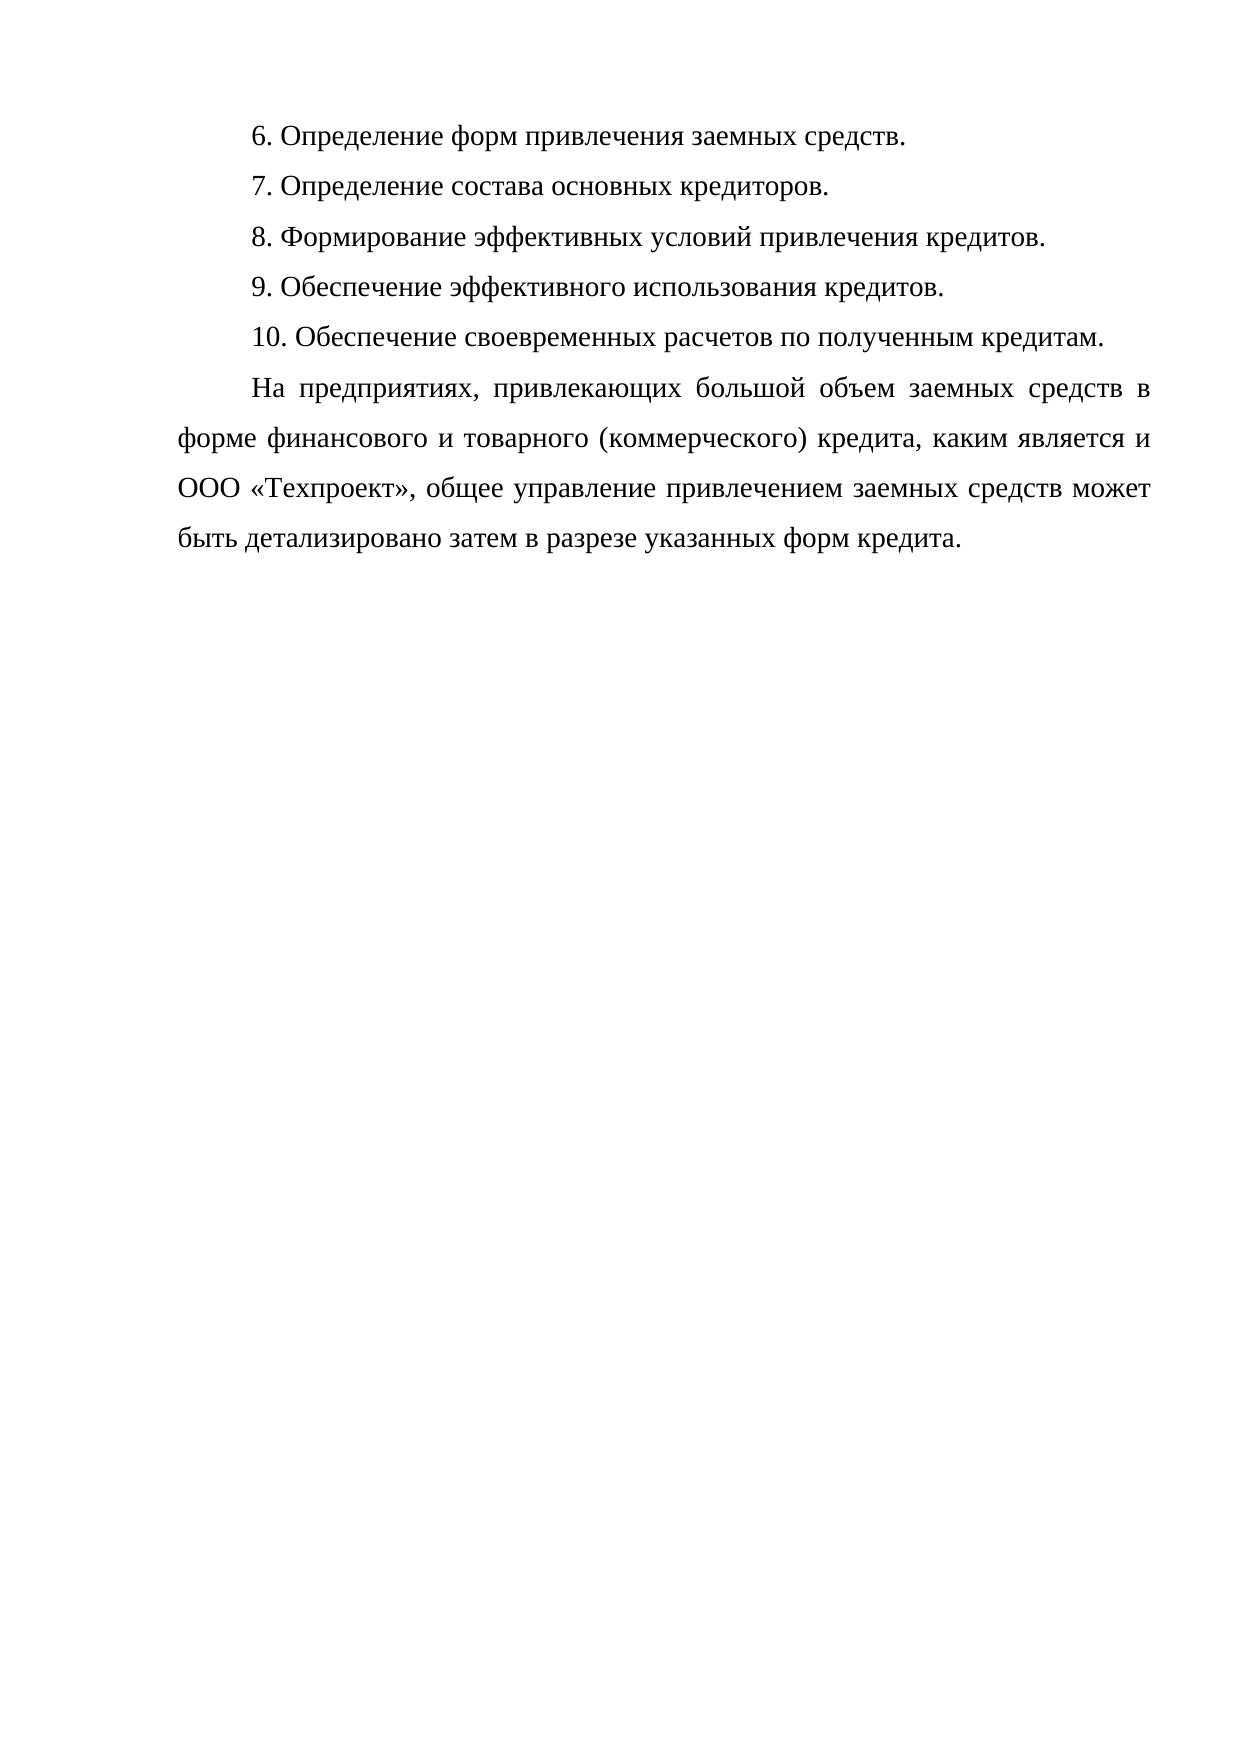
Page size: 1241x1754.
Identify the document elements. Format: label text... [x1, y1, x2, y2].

text На предприятиях, привлекающих большой объем заемных средств в форме финансового и товарного (коммерческого) кредита, каким является и ООО «Техпроект», общее управление привлечением заемных средств может быть детализировано затем в разрезе указанных форм кредита. [177, 370, 1152, 554]
text 6. Определение форм привлечения заемных средств. [177, 118, 1152, 152]
text 10. Обеспечение своевременных расчетов по полученным кредитам. [177, 319, 1152, 353]
text 9. Обеспечение эффективного использования кредитов. [177, 269, 1152, 303]
text 7. Определение состава основных кредиторов. [177, 168, 1152, 202]
text 8. Формирование эффективных условий привлечения кредитов. [177, 219, 1152, 252]
